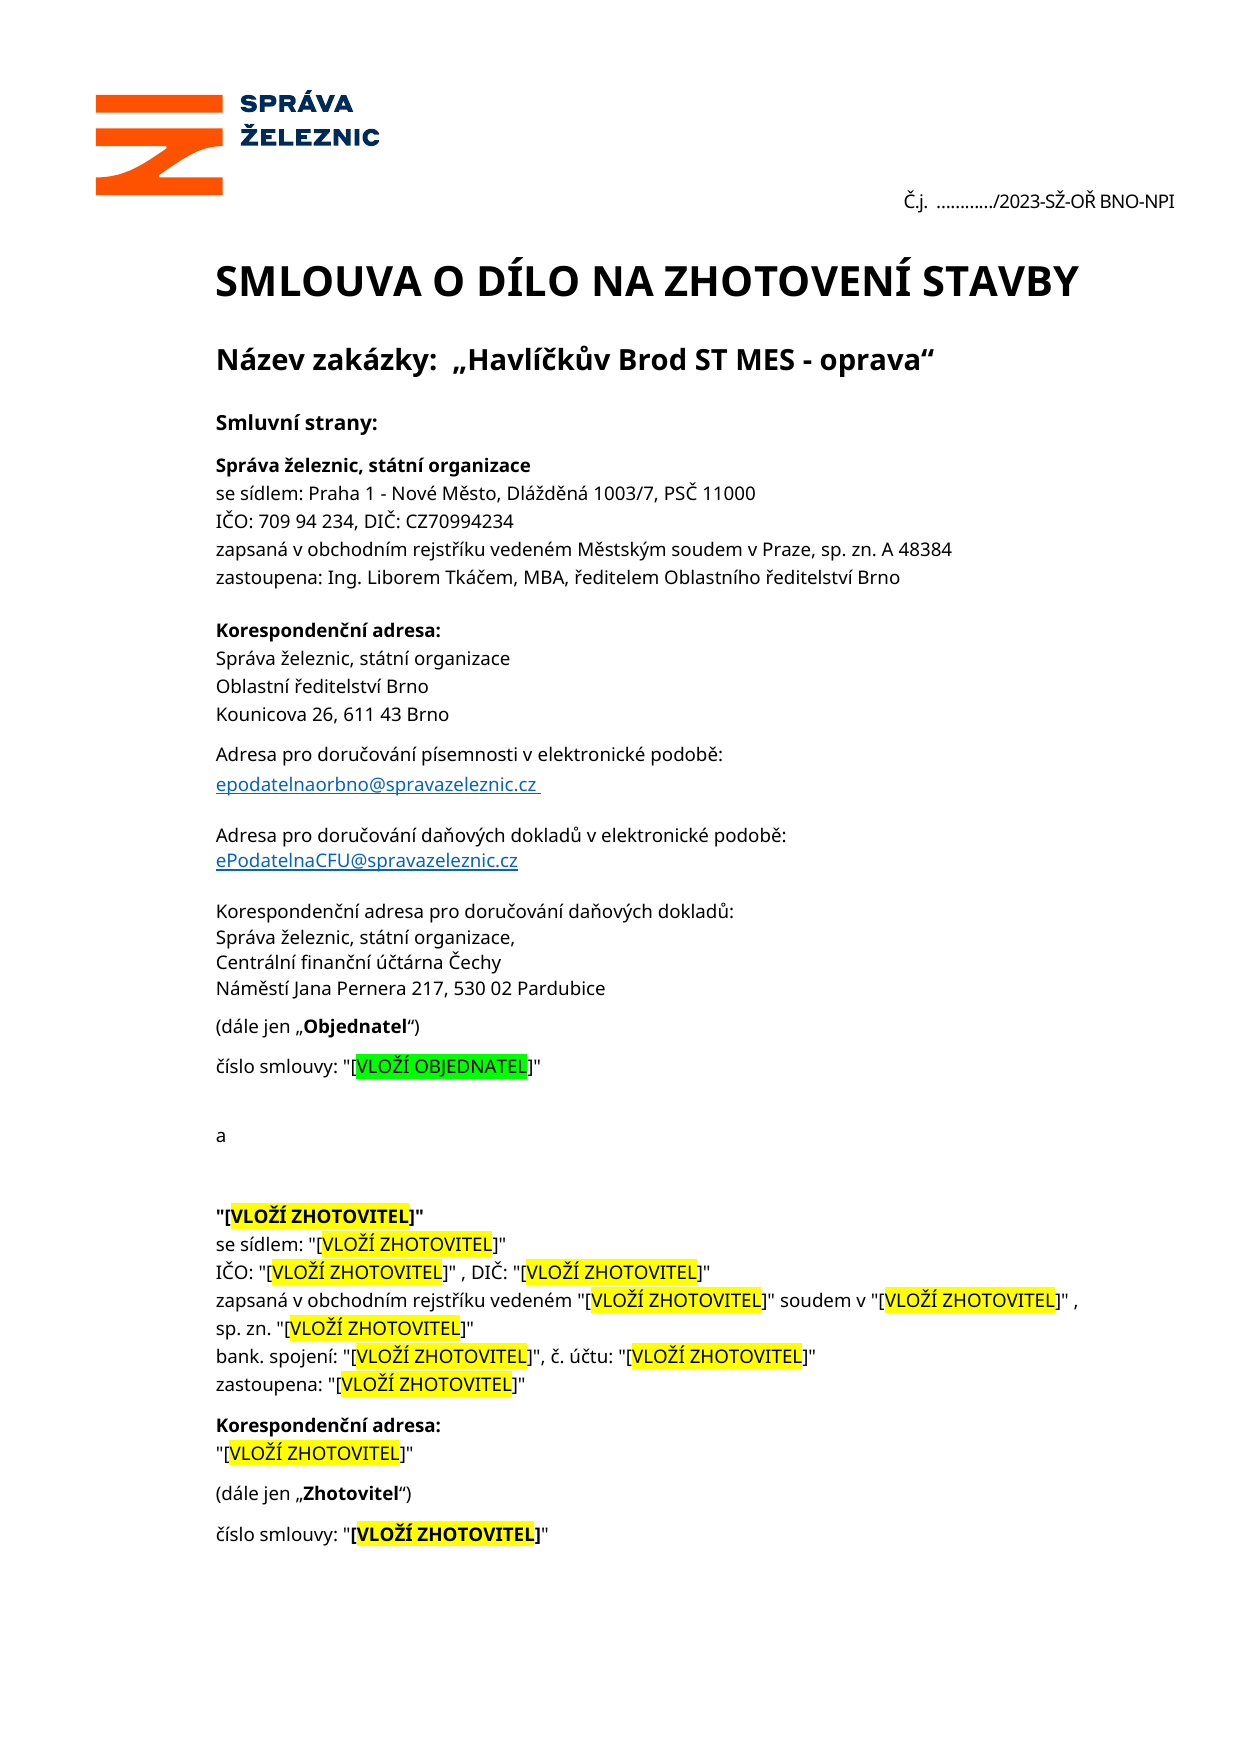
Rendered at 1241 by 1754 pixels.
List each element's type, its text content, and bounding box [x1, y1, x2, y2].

text epodatelnaorbno@spravazeleznic.cz [216, 771, 1093, 796]
text zastoupena: "[VLOŽÍ ZHOTOVITEL]" [512, 1371, 1093, 1397]
text se sídlem: "[VLOŽÍ ZHOTOVITEL]" [216, 1231, 322, 1257]
text zastoupena: "[VLOŽÍ ZHOTOVITEL]" [216, 1371, 341, 1397]
text Oblastní ředitelství Brno [216, 673, 1093, 699]
text (dále jen „Objednatel“) [216, 1013, 1093, 1039]
text Centrální finanční účtárna Čechy [216, 949, 1093, 975]
text Správa železnic, státní organizace, [216, 924, 1093, 949]
text "[VLOŽÍ ZHOTOVITEL]" [409, 1203, 1093, 1229]
text ePodatelnaCFU@spravazeleznic.cz [216, 847, 1093, 873]
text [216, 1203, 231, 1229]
text Korespondenční adresa: [216, 617, 1093, 643]
text zapsaná v obchodním rejstříku vedeném Městským soudem v Praze, sp. zn. A 48384 [216, 536, 1093, 562]
text Adresa pro doručování daňových dokladů v elektronické podobě: [216, 822, 1093, 847]
text "[VLOŽÍ ZHOTOVITEL]" [399, 1440, 1093, 1465]
text SMLOUVA O DÍLO NA ZHOTOVENÍ STAVBY [216, 252, 1093, 309]
text a [216, 1122, 1093, 1148]
text se sídlem: "[VLOŽÍ ZHOTOVITEL]" [492, 1231, 1093, 1257]
text číslo smlouvy: "[VLOŽÍ OBJEDNATEL]" [527, 1054, 1093, 1079]
text sp. zn. "[VLOŽÍ ZHOTOVITEL]" [216, 1315, 290, 1341]
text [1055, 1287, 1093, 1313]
text Správa železnic, státní organizace [216, 645, 1093, 671]
text se sídlem: Praha 1 - Nové Město, Dlážděná 1003/7, PSČ 11000 [216, 480, 1093, 506]
text Správa železnic, státní organizace [216, 452, 1093, 477]
text bank. spojení: "[VLOŽÍ ZHOTOVITEL]", č. účtu: "[VLOŽÍ ZHOTOVITEL]" [802, 1343, 1093, 1369]
text Korespondenční adresa: [216, 1412, 1093, 1437]
text číslo smlouvy: "[VLOŽÍ ZHOTOVITEL]" [216, 1521, 357, 1546]
text Adresa pro doručování písemnosti v elektronické podobě: [216, 742, 1093, 767]
text Kounicova 26, 611 43 Brno [216, 701, 1093, 727]
text IČO: 709 94 234, DIČ: CZ70994234 [216, 508, 1093, 533]
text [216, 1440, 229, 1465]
text Náměstí Jana Pernera 217, 530 02 Pardubice [216, 975, 1093, 1001]
text zastoupena: Ing. Liborem Tkáčem, MBA, ředitelem Oblastního ředitelství Brno [216, 564, 1093, 589]
text (dále jen „Zhotovitel“) [216, 1480, 1093, 1506]
text sp. zn. "[VLOŽÍ ZHOTOVITEL]" [460, 1315, 1093, 1341]
text číslo smlouvy: "[VLOŽÍ ZHOTOVITEL]" [534, 1521, 1093, 1546]
text číslo smlouvy: "[VLOŽÍ OBJEDNATEL]" [216, 1054, 356, 1079]
text Korespondenční adresa pro doručování daňových dokladů: [216, 898, 1093, 924]
text Smluvní strany: [216, 408, 1093, 437]
text IČO: "[VLOŽÍ ZHOTOVITEL]" , DIČ: "[VLOŽÍ ZHOTOVITEL]" [697, 1259, 1093, 1285]
text Název zakázky: „Havlíčkův Brod ST MES - oprava“ [216, 339, 1093, 379]
text zapsaná v obchodním rejstříku vedeném "[VLOŽÍ ZHOTOVITEL]" soudem v "[VLOŽÍ ZHOTOVITEL]" , [216, 1287, 591, 1313]
